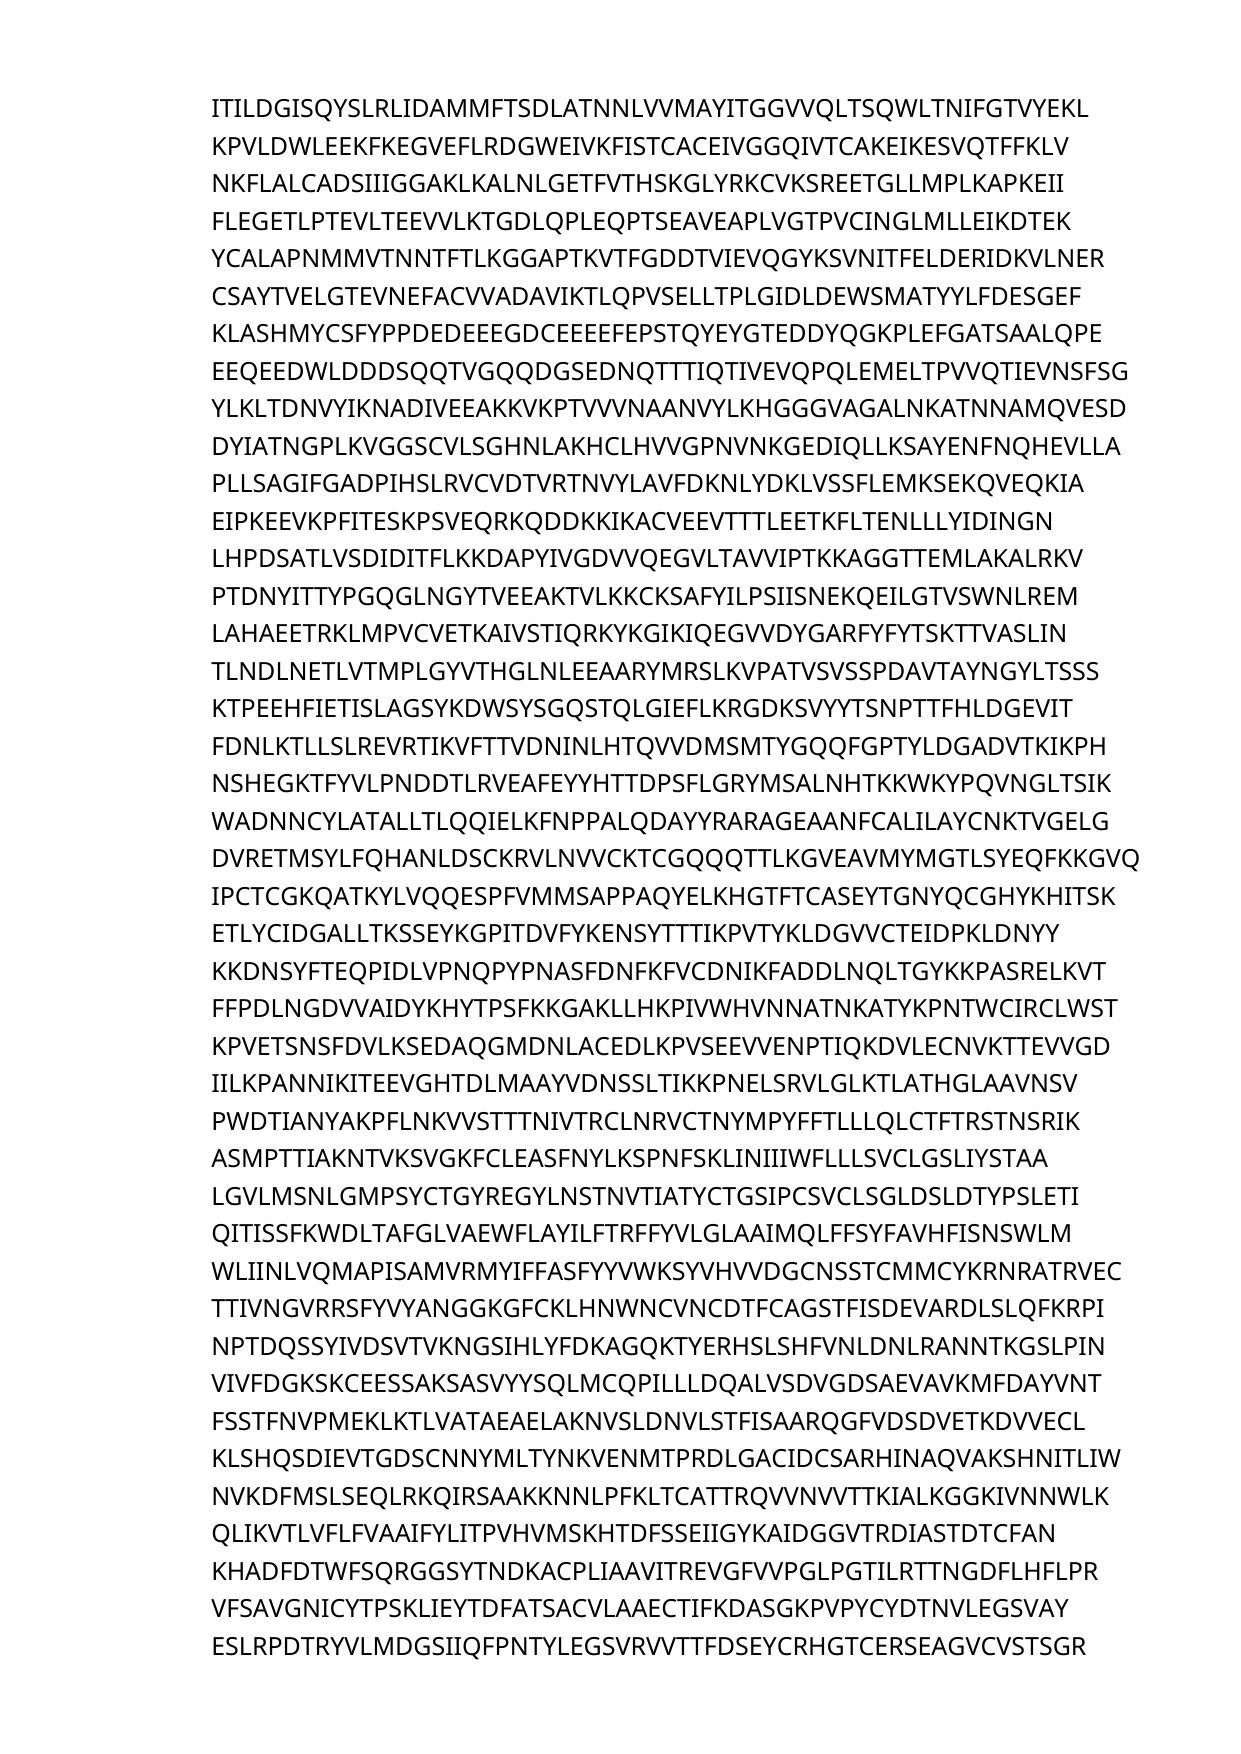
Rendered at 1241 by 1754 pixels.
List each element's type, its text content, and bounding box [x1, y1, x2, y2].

text KKDNSYFTEQPIDLVPNQPYPNASFDNFKFVCDNIKFADDLNQLTGYKKPASRELKVT [75, 952, 1165, 989]
text KPVETSNSFDVLKSEDAQGMDNLACEDLKPVSEEVVENPTIQKDVLECNVKTTEVVGD [75, 1027, 1165, 1064]
text LHPDSATLVSDIDITFLKKDAPYIVGDVVQEGVLTAVVIPTKKAGGTTEMLAKALRKV [75, 539, 1165, 577]
text VIVFDGKSKCEESSAKSASVYYSQLMCQPILLLDQALVSDVGDSAEVAVKMFDAYVNT [75, 1364, 1165, 1402]
text NVKDFMSLSEQLRKQIRSAAKKNNLPFKLTCATTRQVVNVVTTKIALKGGKIVNNWLK [75, 1477, 1165, 1514]
text KHADFDTWFSQRGGSYTNDKACPLIAAVITREVGFVVPGLPGTILRTTNGDFLHFLPR [75, 1552, 1165, 1589]
text FLEGETLPTEVLTEEVVLKTGDLQPLEQPTSEAVEAPLVGTPVCINGLMLLEIKDTEK [75, 202, 1165, 239]
text FSSTFNVPMEKLKTLVATAEAELAKNVSLDNVLSTFISAARQGFVDSDVETKDVVECL [75, 1402, 1165, 1439]
text KLASHMYCSFYPPDEDEEEGDCEEEEFEPSTQYEYGTEDDYQGKPLEFGATSAALQPE [75, 314, 1165, 352]
text KTPEEHFIETISLAGSYKDWSYSGQSTQLGIEFLKRGDKSVYYTSNPTTFHLDGEVIT [75, 689, 1165, 727]
text NPTDQSSYIVDSVTVKNGSIHLYFDKAGQKTYERHSLSHFVNLDNLRANNTKGSLPIN [75, 1327, 1165, 1364]
text QLIKVTLVFLFVAAIFYLITPVHVMSKHTDFSSEIIGYKAIDGGVTRDIASTDTCFAN [75, 1514, 1165, 1552]
text DVRETMSYLFQHANLDSCKRVLNVVCKTCGQQQTTLKGVEAVMYMGTLSYEQFKKGVQ [75, 839, 1165, 877]
text EIPKEEVKPFITESKPSVEQRKQDDKKIKACVEEVTTTLEETKFLTENLLLYIDINGN [75, 502, 1165, 539]
text LAHAEETRKLMPVCVETKAIVSTIQRKYKGIKIQEGVVDYGARFYFYTSKTTVASLIN [75, 614, 1165, 652]
text WADNNCYLATALLTLQQIELKFNPPALQDAYYRARAGEAANFCALILAYCNKTVGELG [75, 802, 1165, 839]
text NKFLALCADSIIIGGAKLKALNLGETFVTHSKGLYRKCVKSREETGLLMPLKAPKEII [75, 164, 1165, 202]
text LGVLMSNLGMPSYCTGYREGYLNSTNVTIATYCTGSIPCSVCLSGLDSLDTYPSLETI [75, 1177, 1165, 1214]
text KLSHQSDIEVTGDSCNNYMLTYNKVENMTPRDLGACIDCSARHINAQVAKSHNITLIW [75, 1439, 1165, 1477]
text IPCTCGKQATKYLVQQESPFVMMSAPPAQYELKHGTFTCASEYTGNYQCGHYKHITSK [75, 877, 1165, 914]
text WLIINLVQMAPISAMVRMYIFFASFYYVWKSYVHVVDGCNSSTCMMCYKRNRATRVEC [75, 1252, 1165, 1289]
text TTIVNGVRRSFYVYANGGKGFCKLHNWNCVNCDTFCAGSTFISDEVARDLSLQFKRPI [75, 1289, 1165, 1327]
text VFSAVGNICYTPSKLIEYTDFATSACVLAAECTIFKDASGKPVPYCYDTNVLEGSVAY [75, 1589, 1165, 1627]
text PWDTIANYAKPFLNKVVSTTTNIVTRCLNRVCTNYMPYFFTLLLQLCTFTRSTNSRIK [75, 1102, 1165, 1139]
text PLLSAGIFGADPIHSLRVCVDTVRTNVYLAVFDKNLYDKLVSSFLEMKSEKQVEQKIA [75, 464, 1165, 502]
text IILKPANNIKITEEVGHTDLMAAYVDNSSLTIKKPNELSRVLGLKTLATHGLAAVNSV [75, 1064, 1165, 1102]
text KPVLDWLEEKFKEGVEFLRDGWEIVKFISTCACEIVGGQIVTCAKEIKESVQTFFKLV [75, 127, 1165, 164]
text ASMPTTIAKNTVKSVGKFCLEASFNYLKSPNFSKLINIIIWFLLLSVCLGSLIYSTAA [75, 1139, 1165, 1177]
text NSHEGKTFYVLPNDDTLRVEAFEYYHTTDPSFLGRYMSALNHTKKWKYPQVNGLTSIK [75, 764, 1165, 802]
text CSAYTVELGTEVNEFACVVADAVIKTLQPVSELLTPLGIDLDEWSMATYYLFDESGEF [75, 277, 1165, 314]
text ETLYCIDGALLTKSSEYKGPITDVFYKENSYTTTIKPVTYKLDGVVCTEIDPKLDNYY [75, 914, 1165, 952]
text TLNDLNETLVTMPLGYVTHGLNLEEAARYMRSLKVPATVSVSSPDAVTAYNGYLTSSS [75, 652, 1165, 689]
text ESLRPDTRYVLMDGSIIQFPNTYLEGSVRVVTTFDSEYCRHGTCERSEAGVCVSTSGR [75, 1627, 1165, 1664]
text PTDNYITTYPGQGLNGYTVEEAKTVLKKCKSAFYILPSIISNEKQEILGTVSWNLREM [75, 577, 1165, 614]
text FDNLKTLLSLREVRTIKVFTTVDNINLHTQVVDMSMTYGQQFGPTYLDGADVTKIKPH [75, 727, 1165, 764]
text ITILDGISQYSLRLIDAMMFTSDLATNNLVVMAYITGGVVQLTSQWLTNIFGTVYEKL [75, 89, 1165, 127]
text EEQEEDWLDDDSQQTVGQQDGSEDNQTTTIQTIVEVQPQLEMELTPVVQTIEVNSFSG [75, 352, 1165, 389]
text YLKLTDNVYIKNADIVEEAKKVKPTVVVNAANVYLKHGGGVAGALNKATNNAMQVESD [75, 389, 1165, 427]
text FFPDLNGDVVAIDYKHYTPSFKKGAKLLHKPIVWHVNNATNKATYKPNTWCIRCLWST [75, 989, 1165, 1027]
text DYIATNGPLKVGGSCVLSGHNLAKHCLHVVGPNVNKGEDIQLLKSAYENFNQHEVLLA [75, 427, 1165, 464]
text QITISSFKWDLTAFGLVAEWFLAYILFTRFFYVLGLAAIMQLFFSYFAVHFISNSWLM [75, 1214, 1165, 1252]
text YCALAPNMMVTNNTFTLKGGAPTKVTFGDDTVIEVQGYKSVNITFELDERIDKVLNER [75, 239, 1165, 277]
